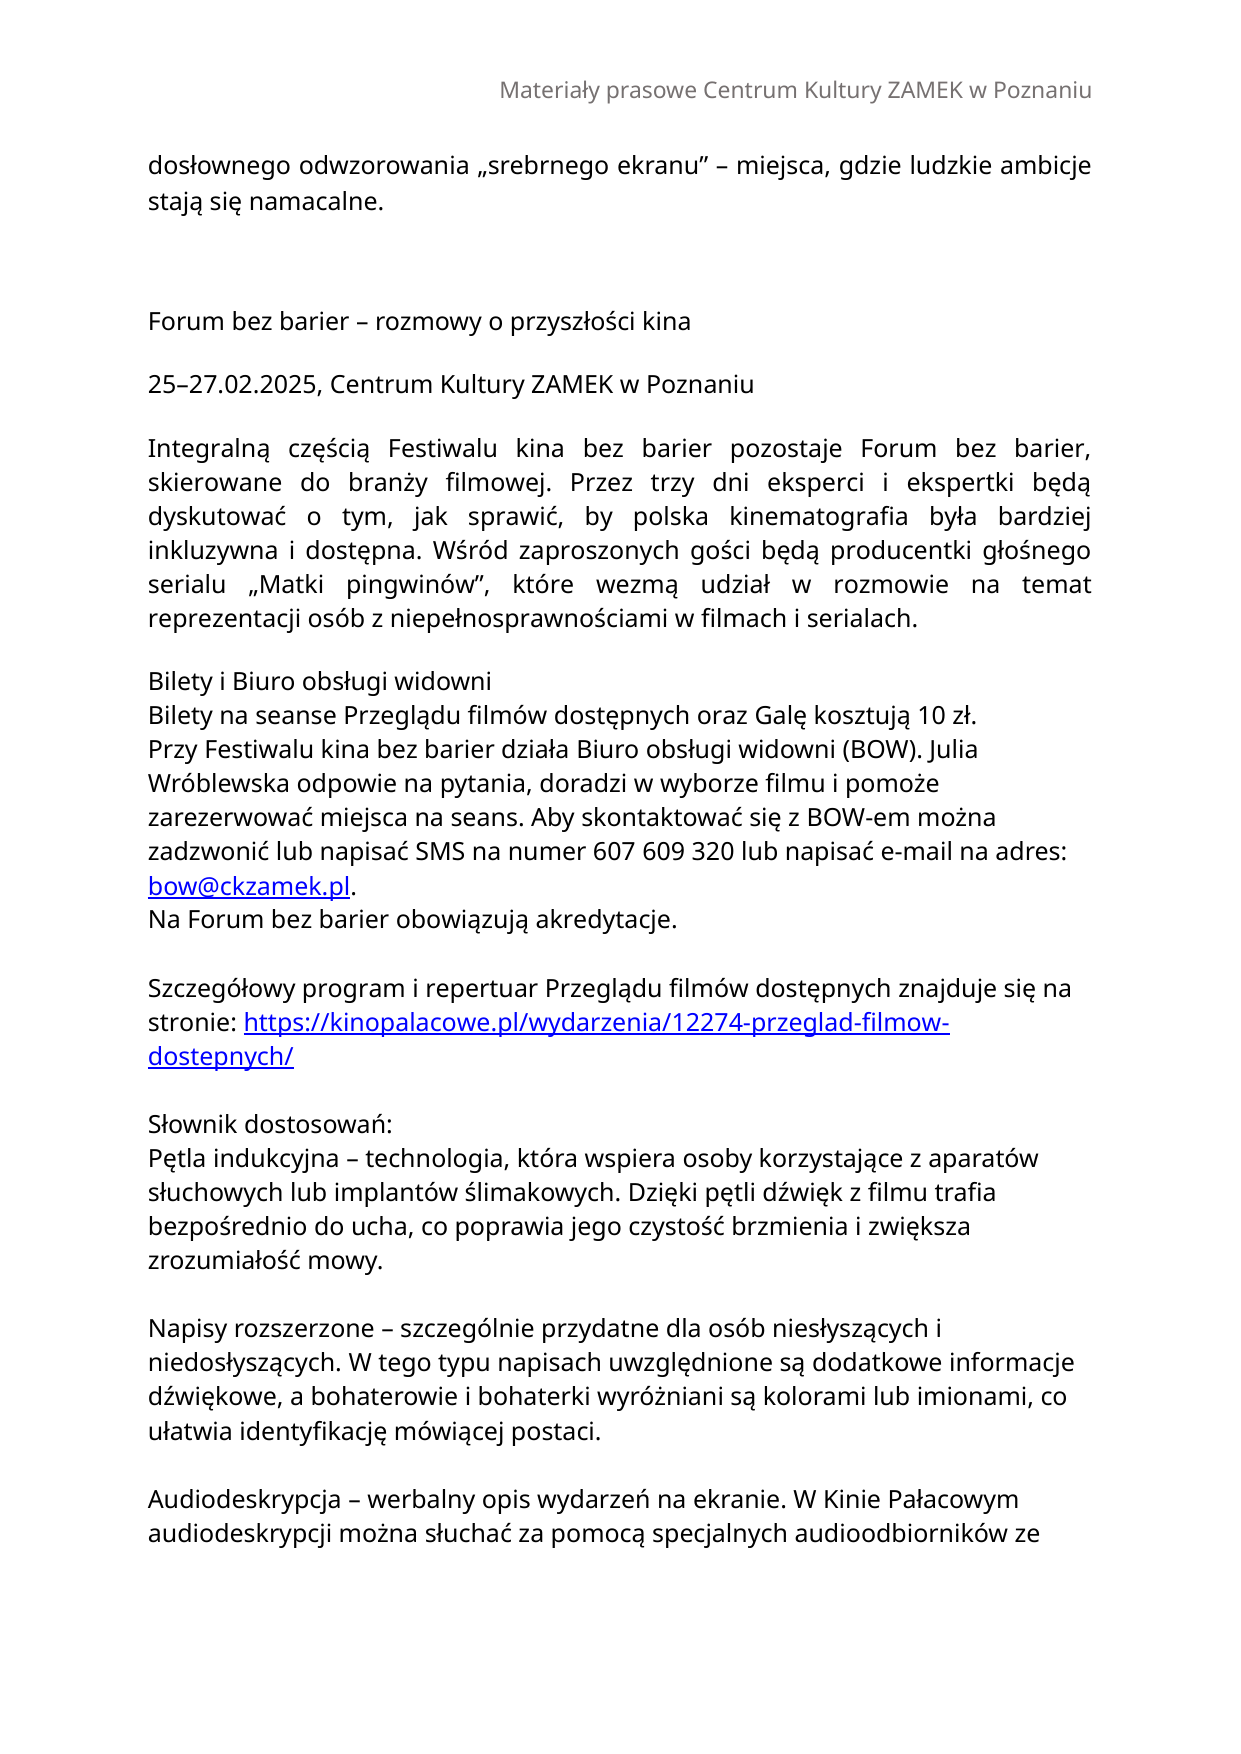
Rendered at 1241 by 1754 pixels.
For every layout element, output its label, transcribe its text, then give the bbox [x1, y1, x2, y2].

subtitle Bilety i Biuro obsługi widowni [148, 664, 1093, 698]
text 25–27.02.2025, Centrum Kultury ZAMEK w Poznaniu [148, 367, 1093, 401]
text Napisy rozszerzone – szczególnie przydatne dla osób niesłyszących i niedosłyszących. W tego typu napisach uwzględnione są dodatkowe informacje dźwiękowe, a bohaterowie i bohaterki wyróżniani są kolorami lub imionami, co ułatwia identyfikację mówiącej postaci. [148, 1311, 1093, 1447]
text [148, 148, 1093, 218]
text Słownik dostosowań: Pętla indukcyjna – technologia, która wspiera osoby korzystające z aparatów słuchowych lub implantów ślimakowych. Dzięki pętli dźwięk z filmu trafia bezpośrednio do ucha, co poprawia jego czystość brzmienia i zwiększa zrozumiałość mowy. [148, 1107, 1093, 1277]
text Szczegółowy program i repertuar Przeglądu filmów dostępnych znajduje się na stronie: https://kinopalacowe.pl/wydarzenia/12274-przeglad-filmow-dostepnych/ [148, 970, 1093, 1072]
text Integralną częścią Festiwalu kina bez barier pozostaje Forum bez barier, skierowane do branży filmowej. Przez trzy dni eksperci i ekspertki będą dyskutować o tym, jak sprawić, by polska kinematografia była bardziej inkluzywna i dostępna. Wśród zaproszonych gości będą producentki głośnego serialu „Matki pingwinów”, które wezmą udział w rozmowie na temat reprezentacji osób z niepełnosprawnościami w filmach i serialach. [148, 430, 1093, 634]
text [148, 1447, 1093, 1549]
subtitle Forum bez barier – rozmowy o przyszłości kina [148, 304, 1093, 338]
text Bilety na seanse Przeglądu filmów dostępnych oraz Galę kosztują 10 zł. Przy Festiwalu kina bez barier działa Biuro obsługi widowni (BOW). Julia Wróblewska odpowie na pytania, doradzi w wyborze filmu i pomoże zarezerwować miejsca na seans. Aby skontaktować się z BOW-em można zadzwonić lub napisać SMS na numer 607 609 320 lub napisać e-mail na adres: bow@ckzamek.pl. Na Forum bez barier obowiązują akredytacje. [148, 698, 1093, 970]
